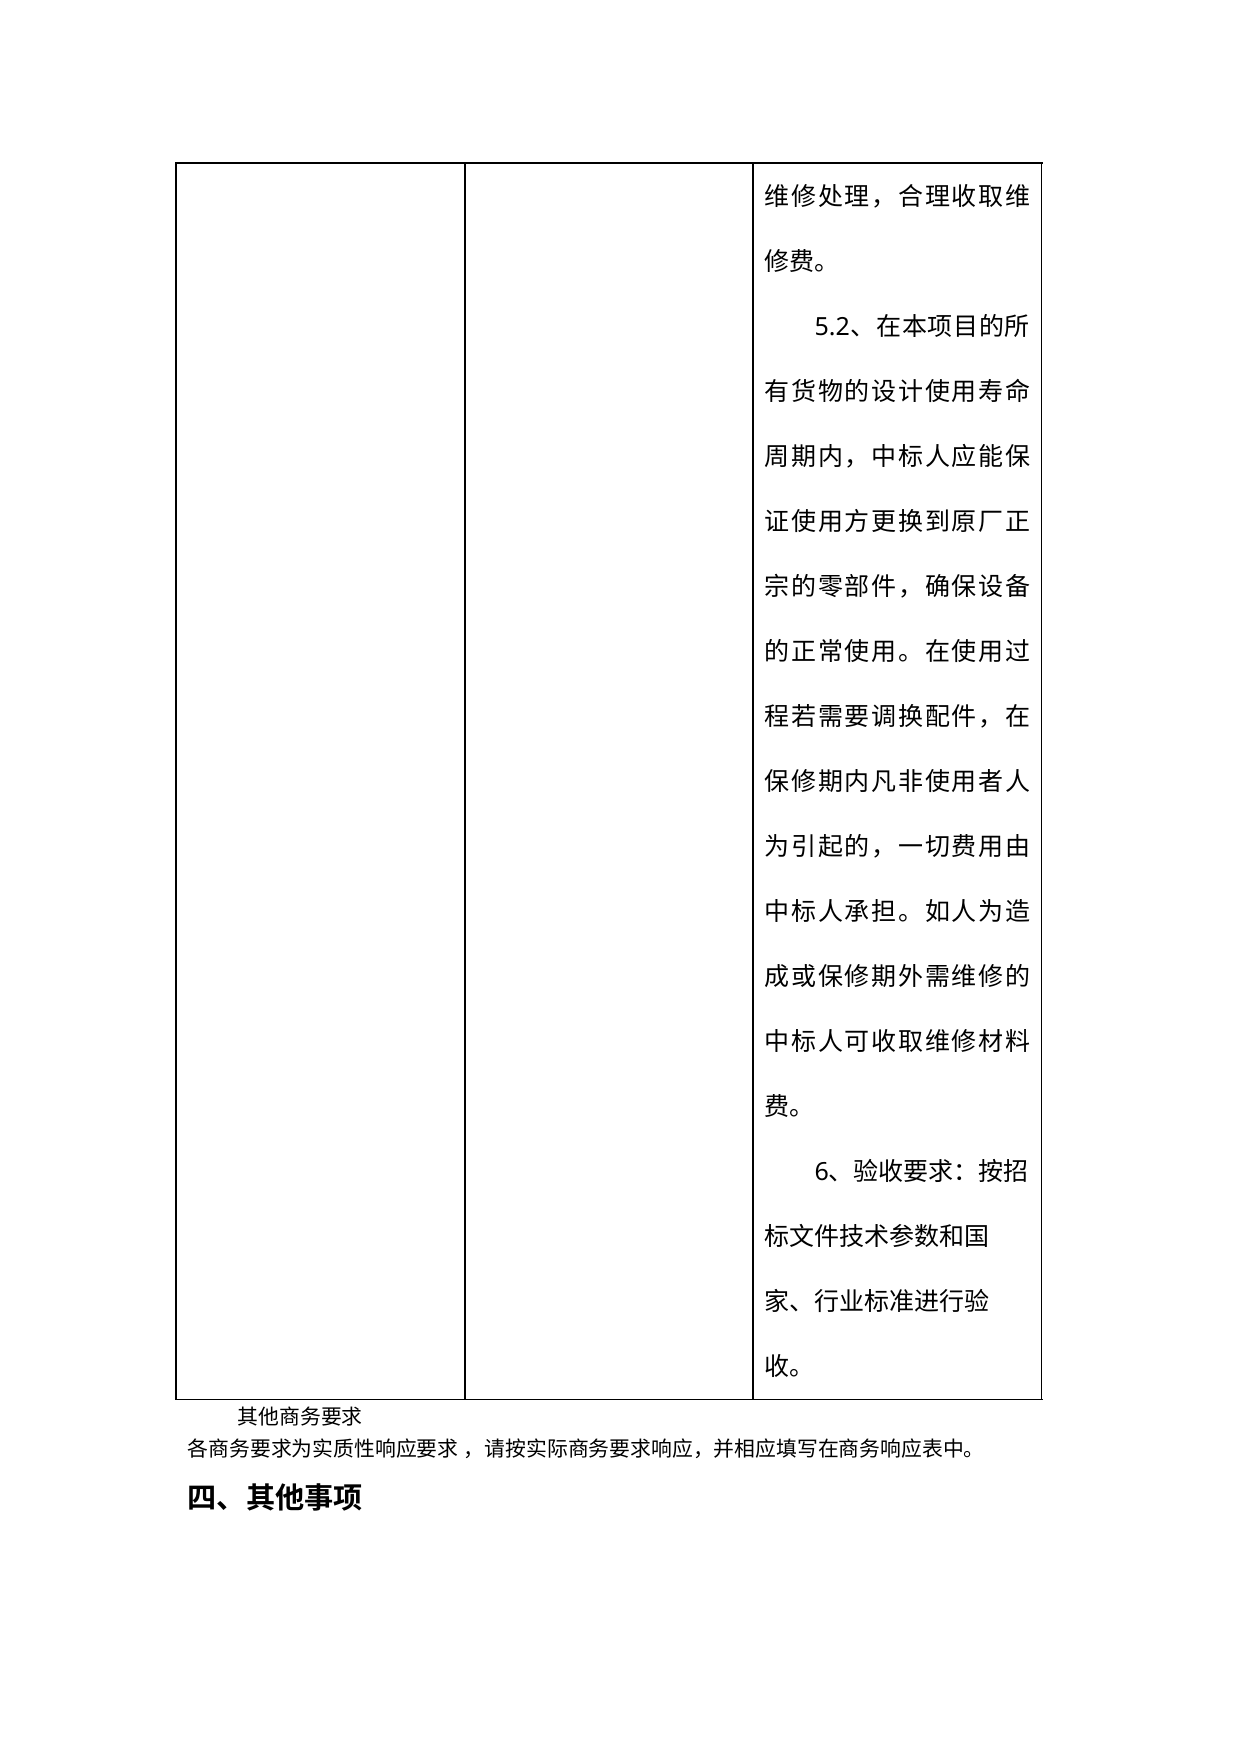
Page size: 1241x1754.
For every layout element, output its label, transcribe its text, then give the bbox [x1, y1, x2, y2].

table_cell 1 [466, 164, 752, 1398]
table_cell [754, 164, 1041, 1398]
text 各商务要求为实质性响应要求 ，请按实际商务要求响应，并相应填写在商务响应表中。 [187, 1433, 1053, 1465]
text 四、其他事项 [187, 1465, 1053, 1530]
table_cell ★ [177, 164, 464, 1398]
text 其他商务要求 [187, 1400, 1053, 1433]
